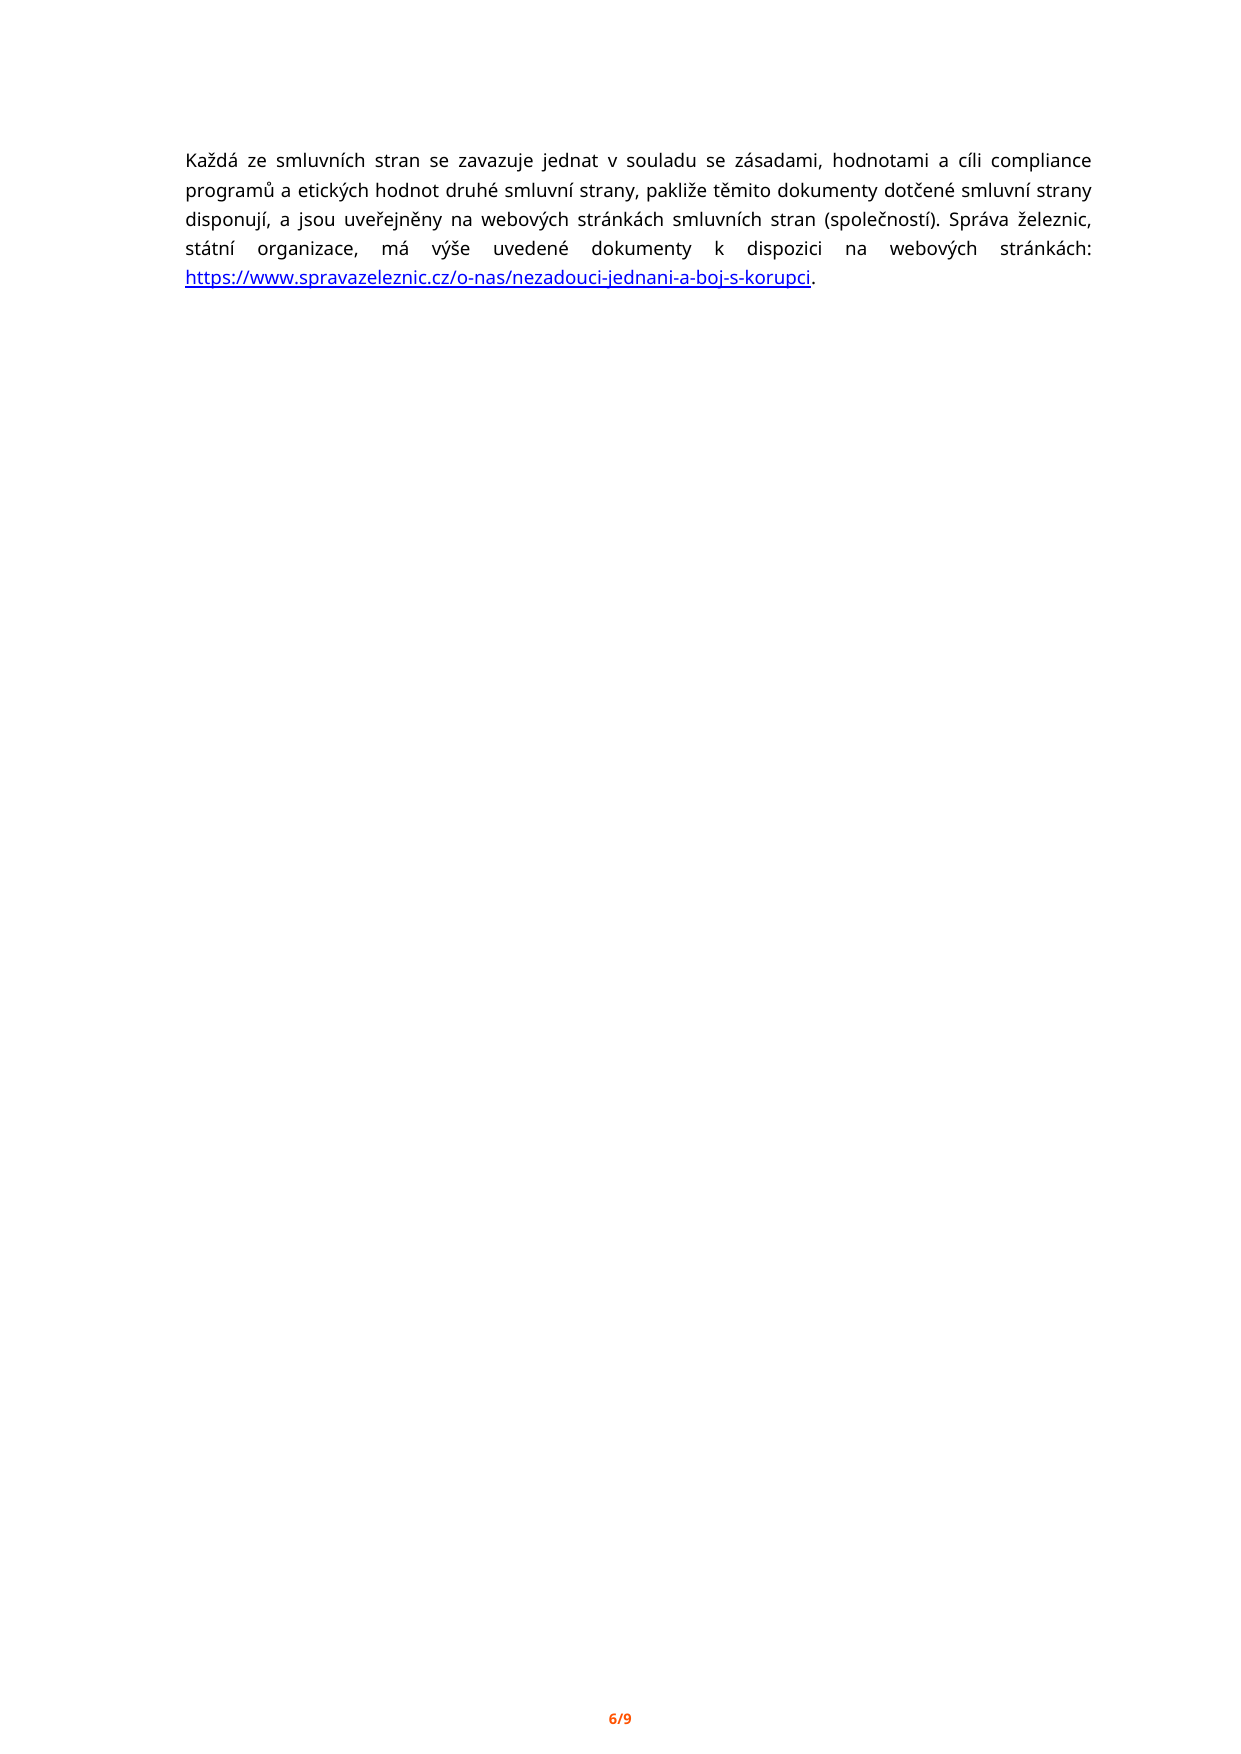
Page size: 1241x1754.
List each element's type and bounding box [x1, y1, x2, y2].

list [185, 148, 1093, 290]
